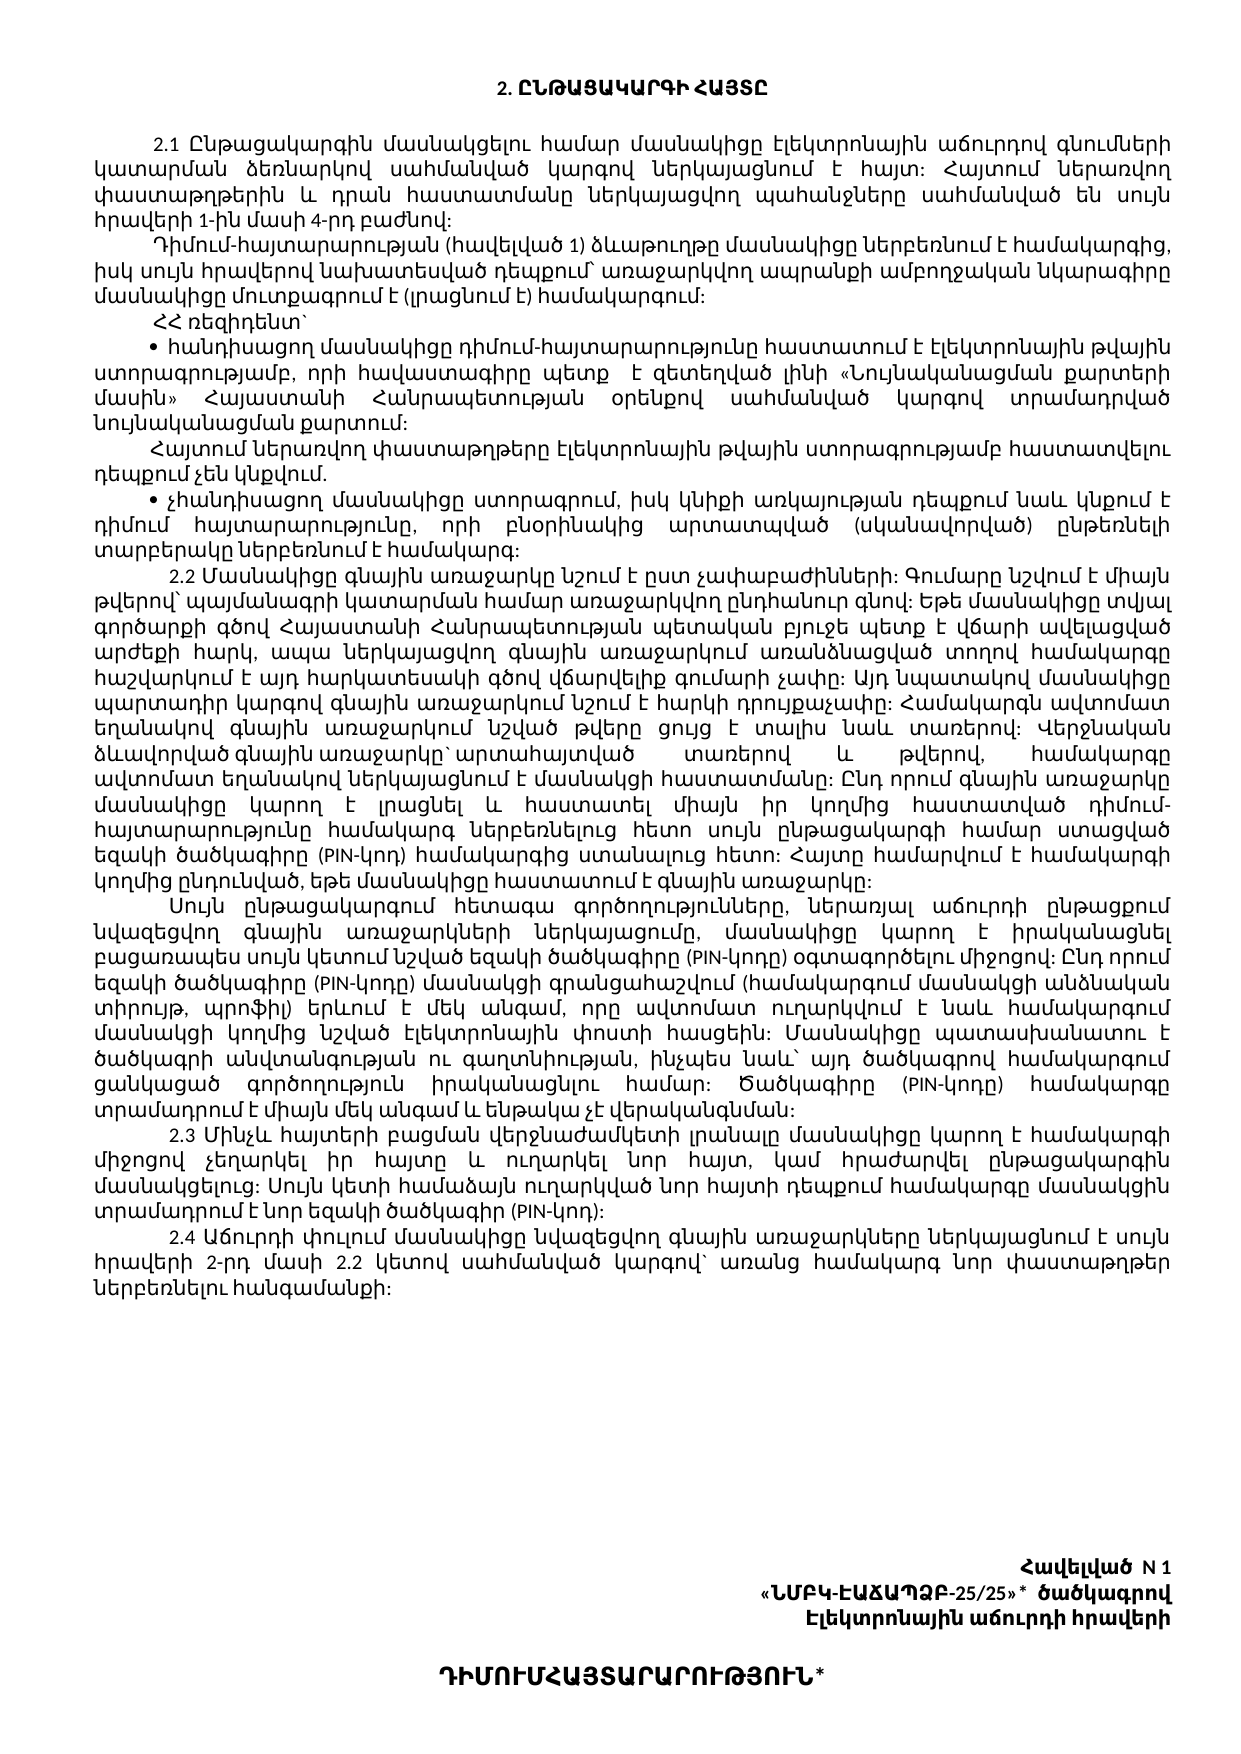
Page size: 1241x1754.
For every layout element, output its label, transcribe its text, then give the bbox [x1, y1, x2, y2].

text 2. ԸՆԹԱՑԱԿԱՐԳԻ ՀԱՅՏԸ [94, 75, 1171, 100]
list չհանդիսացող մասնակիցը ստորագրում, իսկ կնիքի առկայության դեպքում նաև կնքում է դիմում հայտարարությունը, որի բնօրինակից արտատպված (սկանավորված) ընթեռնելի տարբերակը ներբեռնում է համակարգ: [94, 487, 1171, 563]
text Հայտում ներառվող փաստաթղթերը էլեկտրոնային թվային ստորագրությամբ հաստատվելու դեպքում չեն կնքվում. [94, 436, 1171, 487]
text ԴԻՄՈՒՄՀԱՅՏԱՐԱՐՈՒԹՅՈՒՆ* [94, 1661, 1171, 1692]
text Հավելված N 1 [94, 1554, 1171, 1580]
text Սույն ընթացակարգում հետագա գործողությունները, ներառյալ աճուրդի ընթացքում նվազեցվող գնային առաջարկների ներկայացումը, մասնակիցը կարող է իրականացնել բացառապես սույն կետում նշված եզակի ծածկագիրը (PIN-կոդը) օգտագործելու միջոցով: Ընդ որում եզակի ծածկագիրը (PIN-կոդը) մասնակցի գրանցահաշվում (համակարգում մասնակցի անձնական տիրույթ, պրոֆիլ) երևում է մեկ անգամ, որը ավտոմատ ուղարկվում է նաև համակարգում մասնակցի կողմից նշված էլեկտրոնային փոստի հասցեին: Մասնակիցը պատասխանատու է ծածկագրի անվտանգության ու գաղտնիության, ինչպես նաև՝ այդ ծածկագրով համակարգում ցանկացած գործողություն իրականացնլու համար: Ծածկագիրը (PIN-կոդը) համակարգը տրամադրում է միայն մեկ անգամ և ենթակա չէ վերականգնման: [94, 893, 1171, 1122]
text 2.3 Մինչև հայտերի բացման վերջնաժամկետի լրանալը մասնակիցը կարող է համակարգի միջոցով չեղարկել իր հայտը և ուղարկել նոր հայտ, կամ հրաժարվել ընթացակարգին մասնակցելուց: Սույն կետի համաձայն ուղարկված նոր հայտի դեպքում համակարգը մասնակցին տրամադրում է նոր եզակի ծածկագիր (PIN-կոդ): [94, 1122, 1171, 1224]
text Դիմում-հայտարարության (հավելված 1) ձևաթուղթը մասնակիցը ներբեռնում է համակարգից, իսկ սույն հրավերով նախատեսված դեպքում՝ առաջարկվող ապրանքի ամբողջական նկարագիրը մասնակիցը մուտքագրում է (լրացնում է) համակարգում: [94, 233, 1171, 309]
text 2.2 Մասնակիցը գնային առաջարկը նշում է ըստ չափաբաժինների: Գումարը նշվում է միայն թվերով՝ պայմանագրի կատարման համար առաջարկվող ընդհանուր գնով: Եթե մասնակիցը տվյալ գործարքի գծով Հայաստանի Հանրապետության պետական բյուջե պետք է վճարի ավելացված արժեքի հարկ, ապա ներկայացվող գնային առաջարկում առանձնացված տողով համակարգը հաշվարկում է այդ հարկատեսակի գծով վճարվելիք գումարի չափը: Այդ նպատակով մասնակիցը պարտադիր կարգով գնային առաջարկում նշում է հարկի դրույքաչափը: Համակարգն ավտոմատ եղանակով գնային առաջարկում նշված թվերը ցույց է տալիս նաև տառերով: Վերջնական ձևավորված գնային առաջարկը` արտահայտված տառերով և թվերով, համակարգը ավտոմատ եղանակով ներկայացնում է մասնակցի հաստատմանը: Ընդ որում գնային առաջարկը մասնակիցը կարող է լրացնել և հաստատել միայն իր կողմից հաստատված դիմում-հայտարարությունը համակարգ ներբեռնելուց հետո սույն ընթացակարգի համար ստացված եզակի ծածկագիրը (PIN-կոդ) համակարգից ստանալուց հետո: Հայտը համարվում է համակարգի կողմից ընդունված, եթե մասնակիցը հաստատում է գնային առաջարկը: [94, 563, 1171, 893]
text 2.4 Աճուրդի փուլում մասնակիցը նվազեցվող գնային առաջարկները ներկայացնում է սույն հրավերի 2-րդ մասի 2.2 կետով սահմանված կարգով` առանց համակարգ նոր փաստաթղթեր ներբեռնելու հանգամանքի: [94, 1224, 1171, 1300]
text Էլեկտրոնային աճուրդի հրավերի [94, 1605, 1171, 1631]
text «ՆՄԲԿ-ԷԱՃԱՊՁԲ-25/25»* ծածկագրով [94, 1580, 1171, 1605]
list հանդիսացող մասնակիցը դիմում-հայտարարությունը հաստատում է էլեկտրոնային թվային ստորագրությամբ, որի հավաստագիրը պետք է զետեղված լինի «Նույնականացման քարտերի մասին» Հայաստանի Հանրապետության օրենքով սահմանված կարգով տրամադրված նույնականացման քարտում: [94, 334, 1171, 436]
text ՀՀ ռեզիդենտ` [94, 309, 1171, 334]
text 2.1 Ընթացակարգին մասնակցելու համար մասնակիցը էլեկտրոնային աճուրդով գնումների կատարման ձեռնարկով սահմանված կարգով ներկայացնում է հայտ: Հայտում ներառվող փաստաթղթերին և դրան հաստատմանը ներկայացվող պահանջները սահմանված են սույն հրավերի 1-ին մասի 4-րդ բաժնով: [94, 131, 1171, 233]
